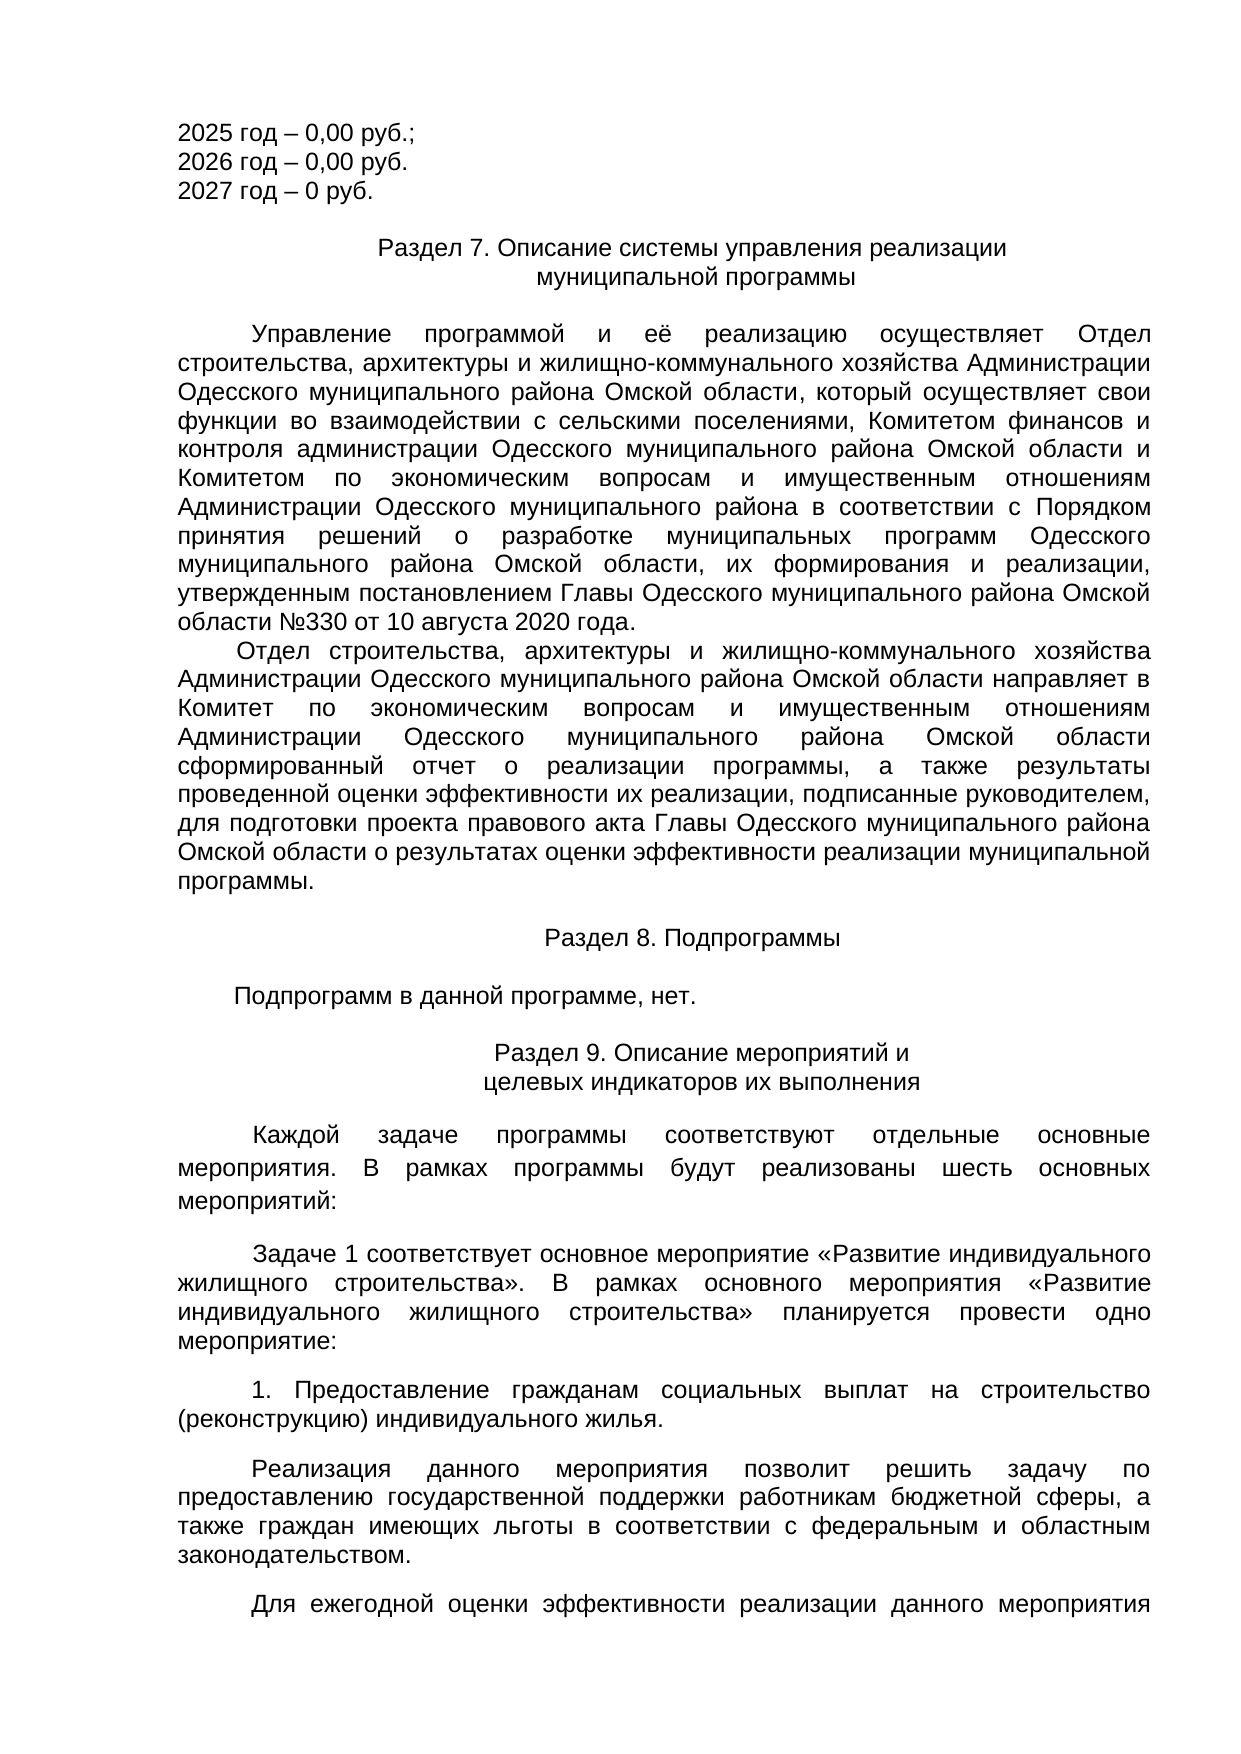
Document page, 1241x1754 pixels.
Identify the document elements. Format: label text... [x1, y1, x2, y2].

text Раздел 8. Подпрограммы [177, 923, 1152, 952]
text Раздел 9. Описание мероприятий и [177, 1038, 1152, 1067]
text Реализация данного мероприятия позволит решить задачу по предоставлению государственной поддержки работникам бюджетной сферы, а также граждан имеющих льготы в соответствии с федеральным и областным законодательством. [177, 1454, 1152, 1569]
text целевых индикаторов их выполнения [177, 1067, 1152, 1096]
text Отдел строительства, архитектуры и жилищно-коммунального хозяйства Администрации Одесского муниципального района Омской области направляет в Комитет по экономическим вопросам и имущественным отношениям Администрации Одесского муниципального района Омской области сформированный отчет о реализации программы, а также результаты проведенной оценки эффективности их реализации, подписанные руководителем, для подготовки проекта правового акта Главы Одесского муниципального района Омской области о результатах оценки эффективности реализации муниципальной программы. [177, 636, 1152, 894]
text 2027 год – 0 руб. [177, 176, 1152, 204]
text Каждой задаче программы соответствуют отдельные основные мероприятия. В рамках программы будут реализованы шесть основных мероприятий: [177, 1119, 1152, 1214]
text 2026 год – 0,00 руб. [177, 147, 1152, 176]
text Управление программой и её реализацию осуществляет Отдел строительства, архитектуры и жилищно-коммунального хозяйства Администрации Одесского муниципального района Омской области, который осуществляет свои функции во взаимодействии с сельскими поселениями, Комитетом финансов и контроля администрации Одесского муниципального района Омской области и Комитетом по экономическим вопросам и имущественным отношениям Администрации Одесского муниципального района в соответствии с Порядком принятия решений о разработке муниципальных программ Одесского муниципального района Омской области, их формирования и реализации, утвержденным постановлением Главы Одесского муниципального района Омской области №330 от 10 августа 2020 года. [177, 319, 1152, 406]
text Раздел 7. Описание системы управления реализации [177, 233, 1152, 262]
text Управление программой и её реализацию осуществляет Отдел строительства, архитектуры и жилищно-коммунального хозяйства Администрации Одесского муниципального района Омской области, который осуществляет свои функции во взаимодействии с сельскими поселениями, Комитетом финансов и контроля администрации Одесского муниципального района Омской области и Комитетом по экономическим вопросам и имущественным отношениям Администрации Одесского муниципального района в соответствии с Порядком принятия решений о разработке муниципальных программ Одесского муниципального района Омской области, их формирования и реализации, утвержденным постановлением Главы Одесского муниципального района Омской области №330 от 10 августа 2020 года. [177, 492, 1152, 636]
text Задаче 1 соответствует основное мероприятие «Развитие индивидуального жилищного строительства». В рамках основного мероприятия «Развитие индивидуального жилищного строительства» планируется провести одно мероприятие: [177, 1239, 1152, 1354]
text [177, 1589, 1152, 1618]
text 2025 год – 0,00 руб.; [177, 118, 1152, 147]
text 1. Предоставление гражданам социальных выплат на строительство (реконструкцию) индивидуального жилья. [177, 1375, 1152, 1433]
text Подпрограмм в данной программе, нет. [177, 981, 1152, 1009]
text муниципальной программы [177, 262, 1152, 291]
